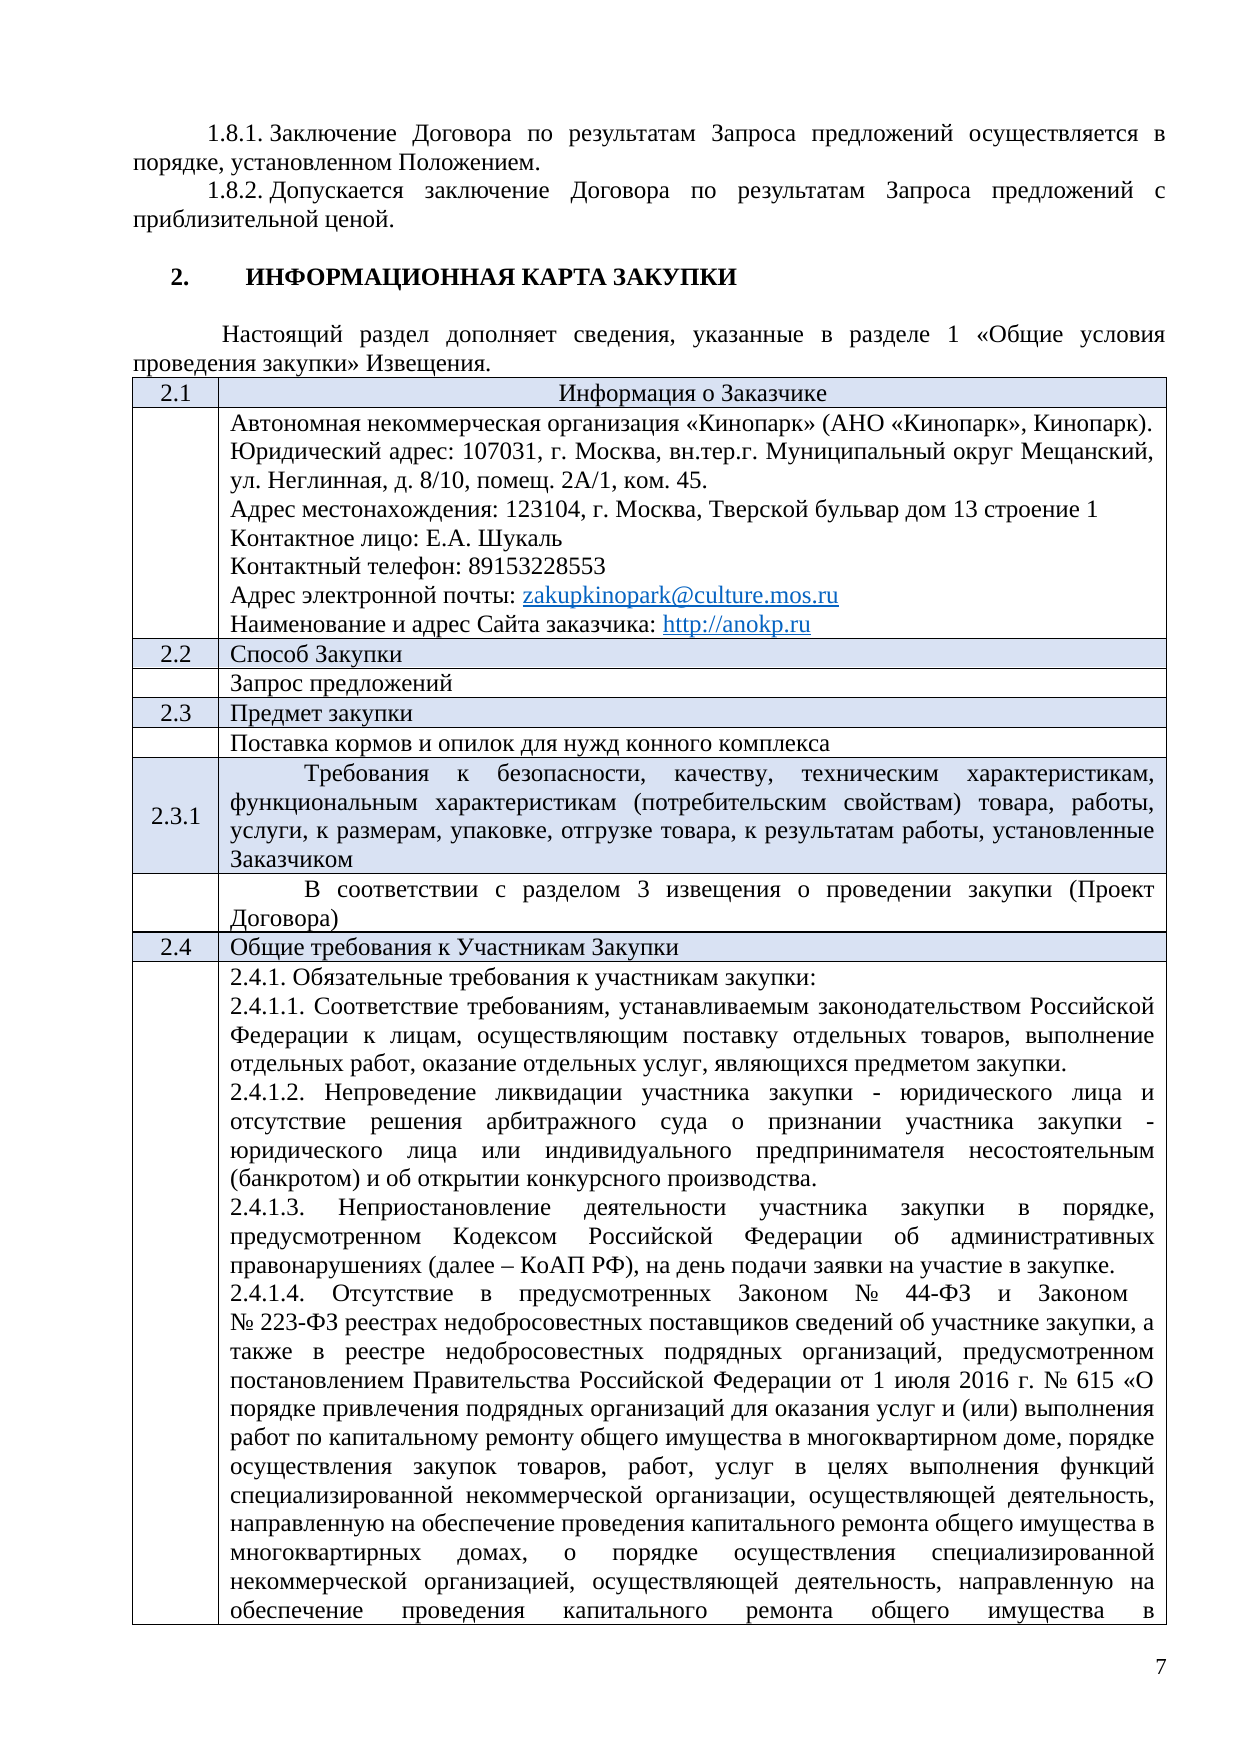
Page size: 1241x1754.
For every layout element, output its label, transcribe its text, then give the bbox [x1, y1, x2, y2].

table_cell 2.2 [133, 639, 218, 667]
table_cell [219, 962, 1166, 1623]
table_cell Предмет закупки [219, 698, 1166, 727]
table_header Информация о Заказчике [219, 378, 1166, 407]
table_cell Поставка кормов и опилок для нужд конного комплекса [219, 728, 1166, 757]
table_cell Общие требования к Участникам Закупки [219, 933, 1166, 961]
list Допускается заключение Договора по результатам Запроса предложений с приблизительной ценой. [133, 176, 1167, 233]
list ИНФОРМАЦИОННАЯ КАРТА ЗАКУПКИ [170, 262, 1167, 291]
table_cell [133, 874, 218, 931]
table_cell [133, 962, 218, 1623]
table_cell Требования к безопасности, качеству, техническим характеристикам, функциональным характеристикам (потребительским свойствам) товара, работы, услуги, к размерам, упаковке, отгрузке товара, к результатам работы, установленные Заказчиком [219, 758, 1166, 873]
table_cell В соответствии с разделом 3 извещения о проведении закупки (Проект Договора) [219, 874, 1166, 931]
table_cell Автономная некоммерческая организация «Кинопарк» (АНО «Кинопарк», Кинопарк). Юридический адрес: 107031, г. Москва, вн.тер.г. Муниципальный округ Мещанский, ул. Неглинная, д. 8/10, помещ. 2А/1, ком. 45. Адрес местонахождения: 123104, г. Москва, Тверской бульвар дом 13 строение 1 Контактное лицо: Е.А. Шукаль Контактный телефон: 89153228553 Адрес электронной почты: zakupkinopark@culture.mos.ru Наименование и адрес Сайта заказчика: http://anokp.ru [219, 408, 1166, 638]
list Заключение Договора по результатам Запроса предложений осуществляется в порядке, установленном Положением. [133, 118, 1167, 176]
table_cell 2.4 [133, 933, 218, 961]
table_header 2.1 [133, 378, 218, 407]
table_cell Запрос предложений [219, 669, 1166, 697]
table_cell 2.3.1 [133, 758, 218, 873]
table_cell 2.3 [133, 698, 218, 727]
table_cell Способ Закупки [219, 639, 1166, 667]
table_cell [133, 408, 218, 638]
table_cell [133, 669, 218, 697]
text Настоящий раздел дополняет сведения, указанные в разделе 1 «Общие условия проведения закупки» Извещения. [133, 319, 1167, 377]
table_cell [133, 728, 218, 757]
